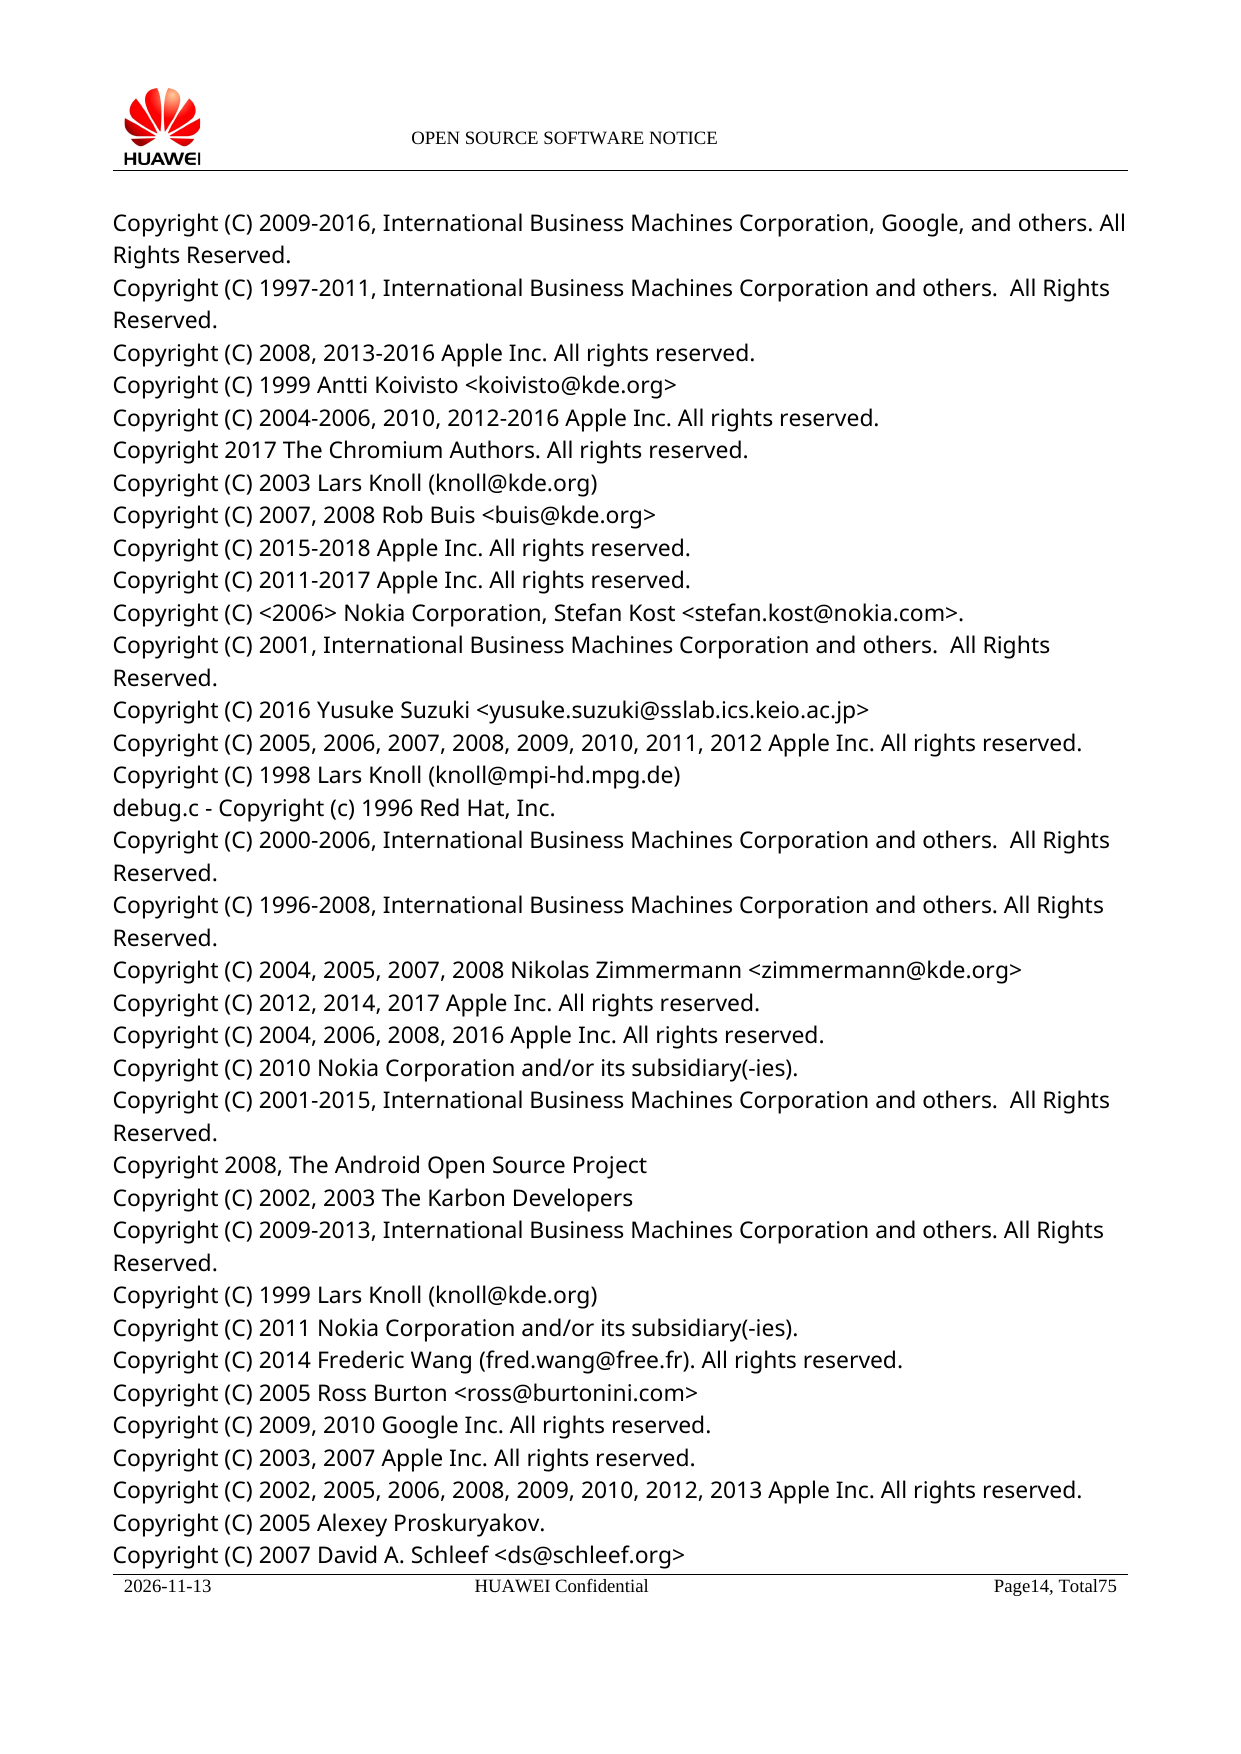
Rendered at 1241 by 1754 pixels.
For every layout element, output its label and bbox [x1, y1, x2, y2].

picture [124, 88, 201, 165]
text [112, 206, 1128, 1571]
